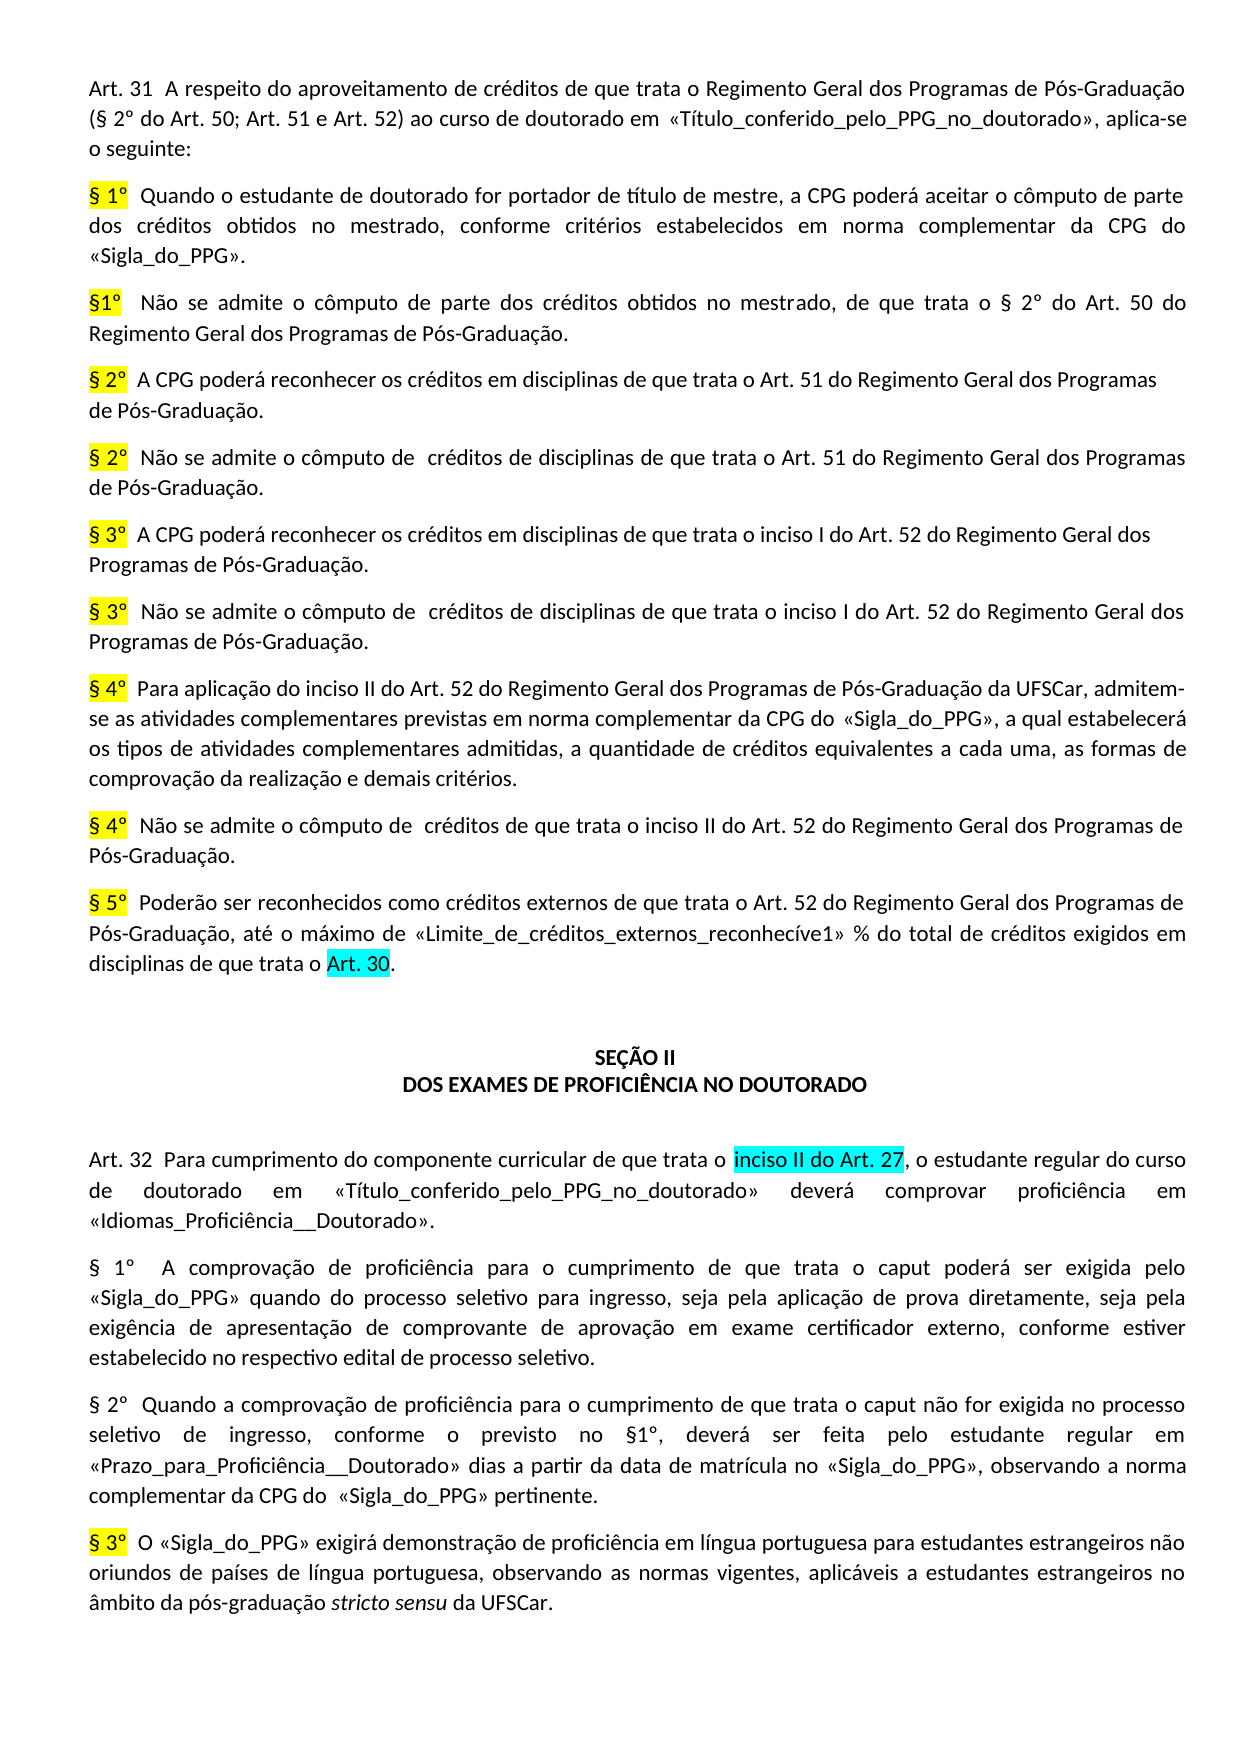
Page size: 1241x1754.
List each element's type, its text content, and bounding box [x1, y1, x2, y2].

text § 1º Quando o estudante de doutorado for portador de título de mestre, a CPG poderá aceitar o cômputo de parte dos créditos obtidos no mestrado, conforme critérios estabelecidos em norma complementar da CPG do . [89, 181, 1187, 269]
text § 2º A CPG poderá reconhecer os créditos em disciplinas de que trata o Art. 51 do Regimento Geral dos Programas de Pós-Graduação. [89, 366, 1181, 424]
text § 1º A comprovação de proficiência para o cumprimento de que trata o caput poderá ser exigida pelo quando do processo seletivo para ingresso, seja pela aplicação de prova diretamente, seja pela exigência de apresentação de comprovante de aprovação em exame certificador externo, conforme estiver estabelecido no respectivo edital de processo seletivo. [89, 1253, 1187, 1371]
text § 3º A CPG poderá reconhecer os créditos em disciplinas de que trata o inciso I do Art. 52 do Regimento Geral dos Programas de Pós-Graduação. [89, 520, 1181, 578]
text § 3º Não se admite o cômputo de créditos de disciplinas de que trata o inciso I do Art. 52 do Regimento Geral dos Programas de Pós-Graduação. [89, 597, 1187, 655]
text §1º Não se admite o cômputo de parte dos créditos obtidos no mestrado, de que trata o § 2º do Art. 50 do Regimento Geral dos Programas de Pós-Graduação. [89, 288, 1187, 347]
subtitle SEÇÃO II [89, 1043, 1181, 1071]
text § 3º O exigirá demonstração de proficiência em língua portuguesa para estudantes estrangeiros não oriundos de países de língua portuguesa, observando as normas vigentes, aplicáveis a estudantes estrangeiros no âmbito da pós-graduação stricto sensu da UFSCar. [89, 1528, 1187, 1616]
subtitle DOS EXAMES DE PROFICIÊNCIA NO DOUTORADO [89, 1071, 1181, 1099]
text § 2º Não se admite o cômputo de créditos de disciplinas de que trata o Art. 51 do Regimento Geral dos Programas de Pós-Graduação. [89, 443, 1187, 501]
text Art. 32 Para cumprimento do componente curricular de que trata o inciso II do Art. 27, o estudante regular do curso de doutorado em deverá comprovar proficiência em . [89, 1146, 1187, 1234]
text § 5º Poderão ser reconhecidos como créditos externos de que trata o Art. 52 do Regimento Geral dos Programas de Pós-Graduação, até o máximo de % do total de créditos exigidos em disciplinas de que trata o Art. 30. [89, 888, 1187, 977]
text § 4º Para aplicação do inciso II do Art. 52 do Regimento Geral dos Programas de Pós-Graduação da UFSCar, admitem-se as atividades complementares previstas em norma complementar da CPG do , a qual estabelecerá os tipos de atividades complementares admitidas, a quantidade de créditos equivalentes a cada uma, as formas de comprovação da realização e demais critérios. [89, 674, 1187, 792]
text Art. 31 A respeito do aproveitamento de créditos de que trata o Regimento Geral dos Programas de Pós-Graduação (§ 2º do Art. 50; Art. 51 e Art. 52) ao curso de doutorado em , aplica-se o seguinte: [89, 74, 1187, 162]
text § 2º Quando a comprovação de proficiência para o cumprimento de que trata o caput não for exigida no processo seletivo de ingresso, conforme o previsto no §1º, deverá ser feita pelo estudante regular em dias a partir da data de matrícula no , observando a norma complementar da CPG do pertinente. [89, 1390, 1187, 1509]
text § 4º Não se admite o cômputo de créditos de que trata o inciso II do Art. 52 do Regimento Geral dos Programas de Pós-Graduação. [89, 811, 1187, 869]
